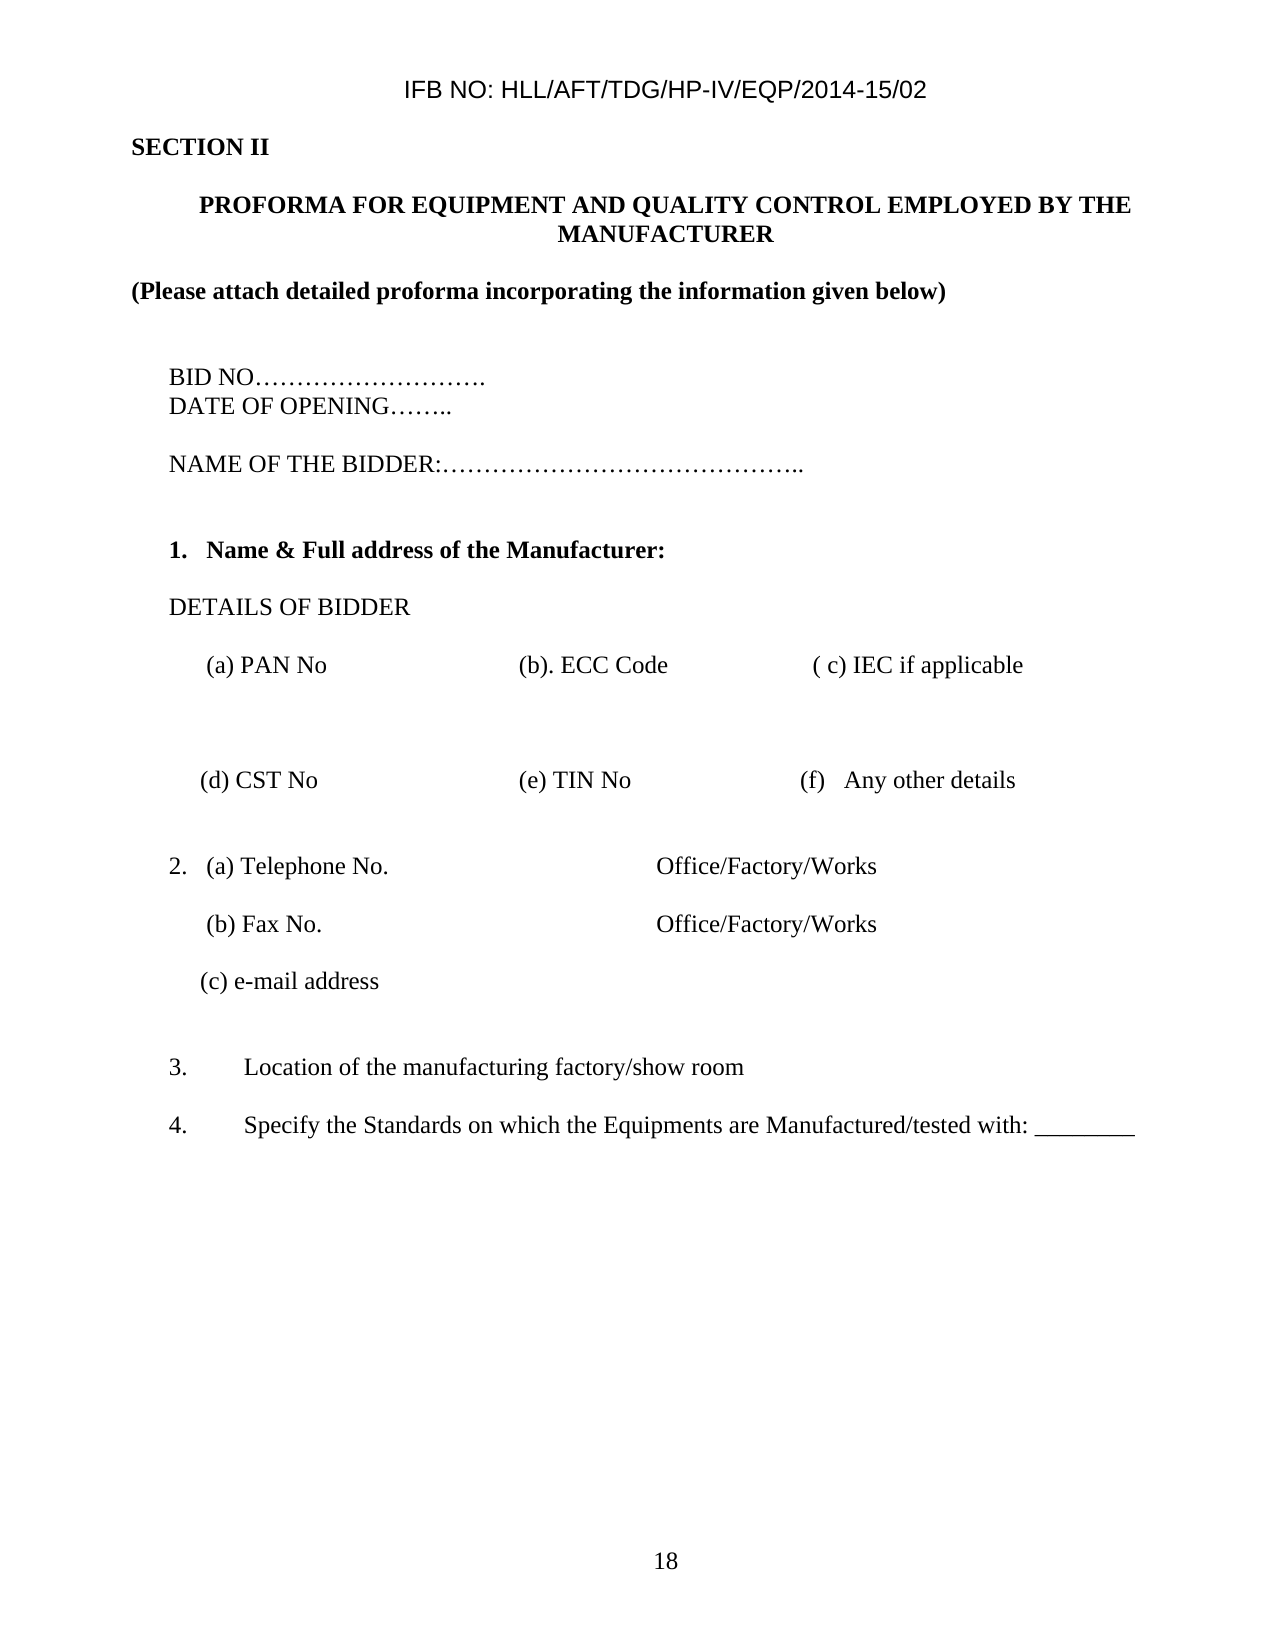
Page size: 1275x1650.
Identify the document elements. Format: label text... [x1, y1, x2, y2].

text (d) CST No (e) TIN No (f) Any other details [169, 765, 1200, 794]
text DATE OF OPENING…….. [169, 391, 1200, 420]
text (c) e-mail address [131, 966, 1200, 995]
text (a) PAN No (b). ECC Code ( c) IEC if applicable [169, 650, 1200, 679]
list Specify the Standards on which the Equipments are Manufactured/tested with: ________ [169, 1110, 1144, 1139]
text NAME OF THE BIDDER:…………………………………….. [169, 449, 1200, 477]
text BID NO………………………. [169, 362, 1200, 391]
text 2. (a) Telephone No. Office/Factory/Works [169, 851, 1200, 880]
list Name & Full address of the Manufacturer: [169, 535, 1200, 564]
text Phone 0471 2445930 / 2445935 Email : tradingpaft@lifecarehll.com SECTION II [131, 132, 1200, 161]
list Location of the manufacturing factory/show room [169, 1052, 1200, 1081]
text DETAILS OF BIDDER [169, 592, 1200, 621]
text PROFORMA FOR EQUIPMENT AND QUALITY CONTROL EMPLOYED BY THE MANUFACTURER [131, 190, 1200, 247]
text (Please attach detailed proforma incorporating the information given below) [131, 276, 1200, 305]
text (b) Fax No. Office/Factory/Works [131, 909, 1200, 937]
